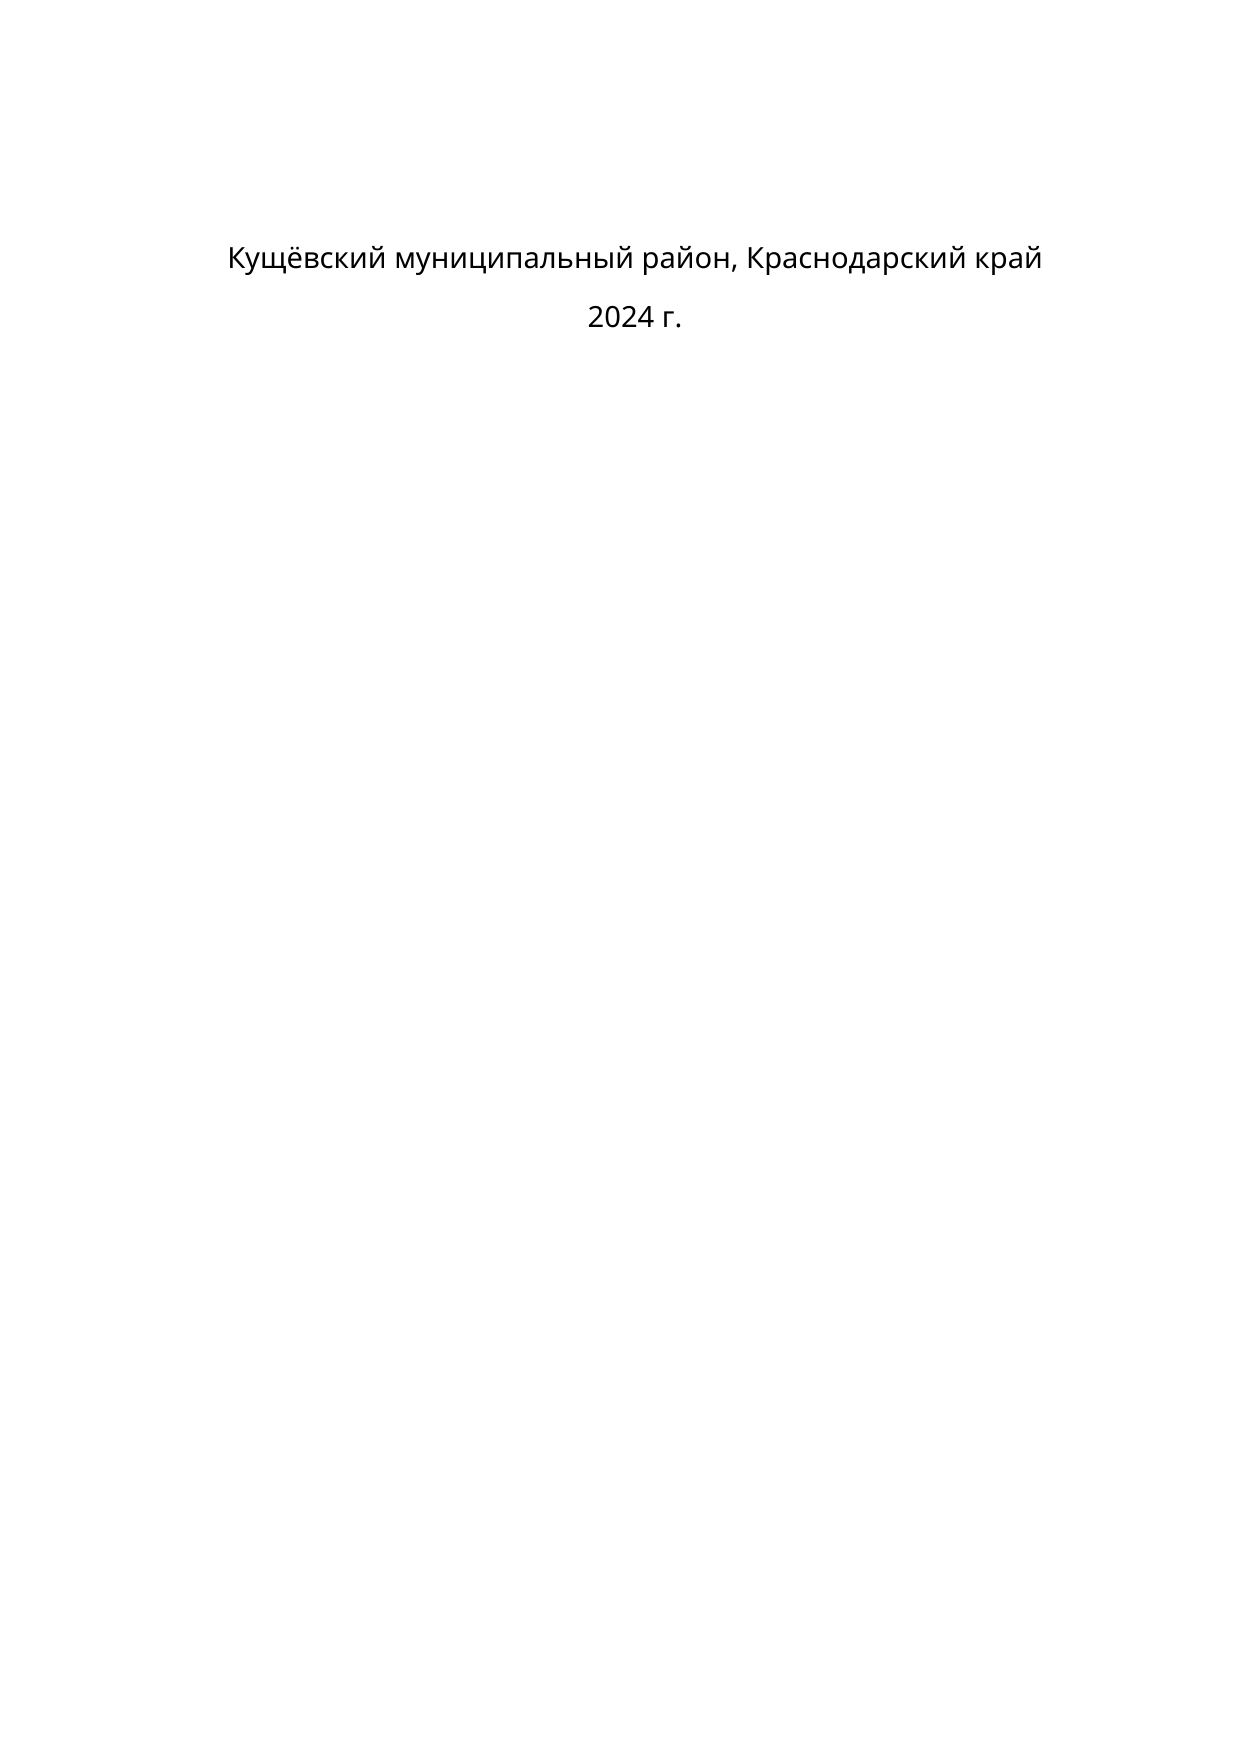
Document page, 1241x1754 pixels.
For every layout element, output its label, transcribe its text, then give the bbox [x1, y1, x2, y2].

text Кущёвский муниципальный район, Краснодарский край [118, 237, 1152, 277]
text 2024 г. [118, 297, 1152, 336]
